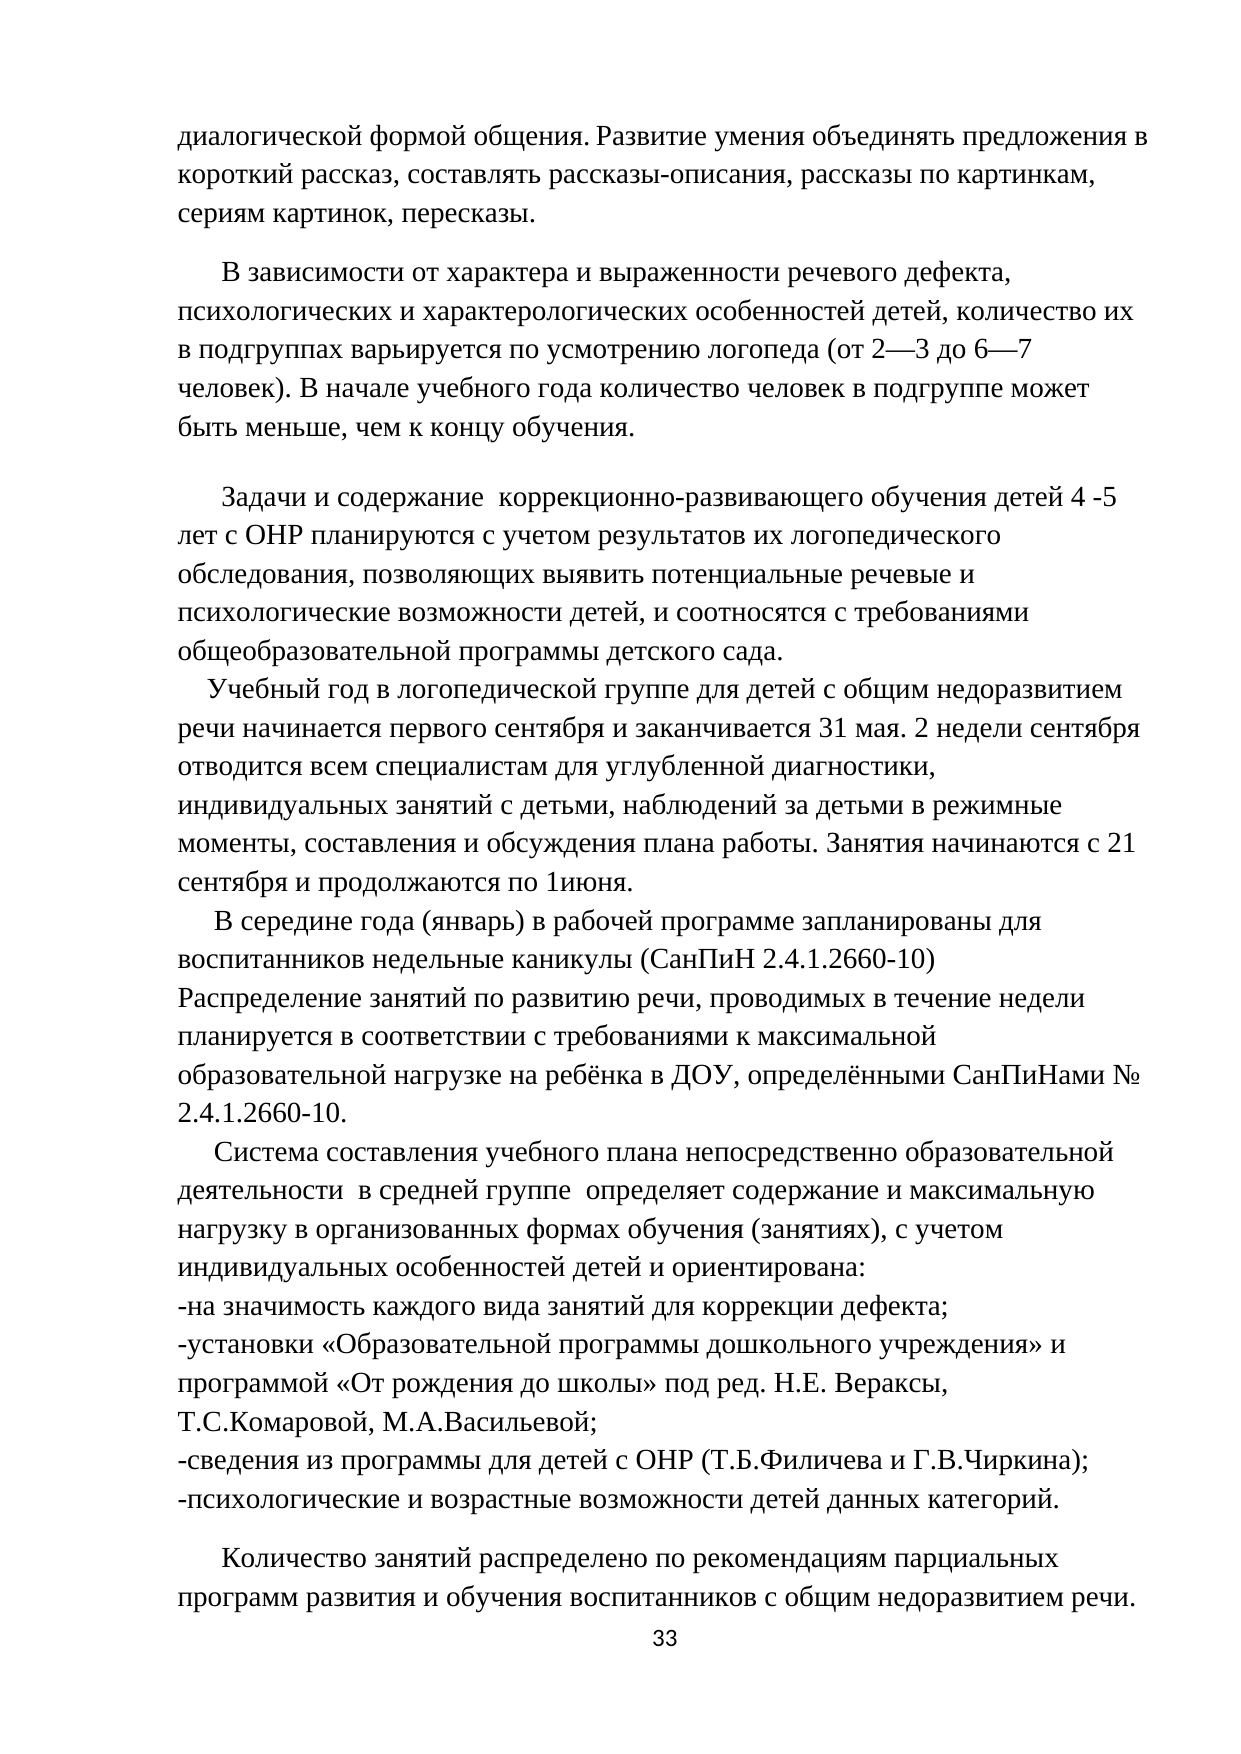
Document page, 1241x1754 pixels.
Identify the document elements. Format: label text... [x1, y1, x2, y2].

text В середине года (январь) в рабочей программе запланированы для воспитанников недельные каникулы (СанПиН 2.4.1.2660-10) Распределение занятий по развитию речи, проводимых в течение недели планируется в соответствии с требованиями к максимальной образовательной нагрузке на ребёнка в ДОУ, определёнными СанПиНами № 2.4.1.2660-10. [177, 903, 1152, 1129]
text -на значимость каждого вида занятий для коррекции дефекта; [177, 1288, 1152, 1322]
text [177, 118, 1152, 229]
text -сведения из программы для детей с ОНР (Т.Б.Филичева и Г.В.Чиркина); [177, 1442, 1152, 1476]
text -психологические и возрастные возможности детей данных категорий. [177, 1481, 1152, 1514]
text Система составления учебного плана непосредственно образовательной деятельности в средней группе определяет содержание и максимальную нагрузку в организованных формах обучения (занятиях), с учетом индивидуальных особенностей детей и ориентирована: [177, 1134, 1152, 1283]
text Задачи и содержание коррекционно-развивающего обучения детей 4 -5 лет с ОНР планируются с учетом результатов их логопедического обследования, позволяющих выявить потенциальные речевые и психологические возможности детей, и соотносятся с требованиями общеобразовательной программы детского сада. [177, 479, 1152, 666]
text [177, 1540, 1152, 1612]
text -установки «Образовательной программы дошкольного учреждения» и программой «От рождения до школы» под ред. Н.Е. Вераксы, Т.С.Комаровой, М.А.Васильевой; [177, 1327, 1152, 1437]
text В зависимости от характера и выраженности речевого дефекта, психологических и характерологических особенностей детей, количество их в подгруппах варьируется по усмотрению логопеда (от 2—3 до 6—7 человек). В начале учебного года количество человек в подгруппе может быть меньше, чем к концу обучения. [177, 254, 1152, 474]
text Учебный год в логопедической группе для детей с общим недоразвитием речи начинается первого сентября и заканчивается 31 мая. 2 недели сентября отводится всем специалистам для углубленной диагностики, индивидуальных занятий с детьми, наблюдений за детьми в режимные моменты, составления и обсуждения плана работы. Занятия начинаются с 21 сентября и продолжаются по 1июня. [177, 671, 1152, 898]
